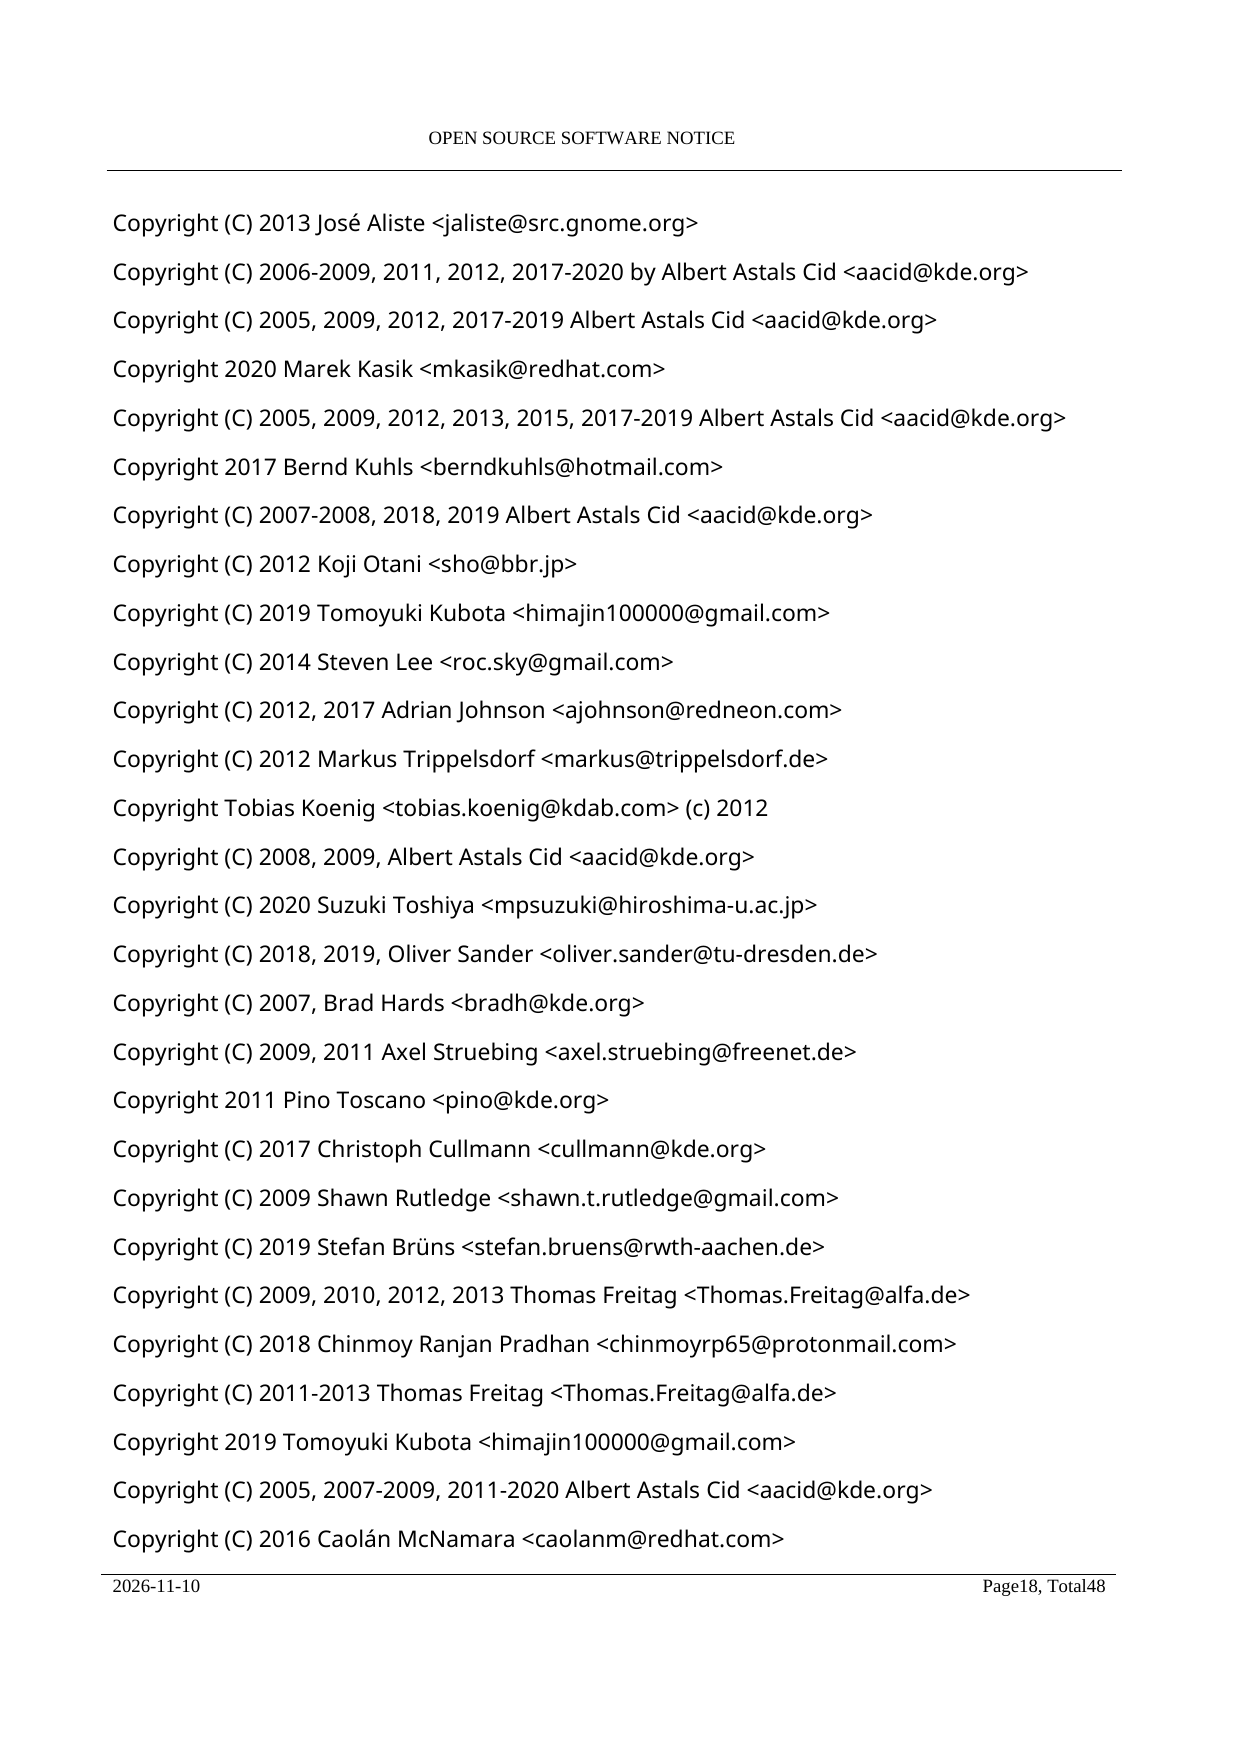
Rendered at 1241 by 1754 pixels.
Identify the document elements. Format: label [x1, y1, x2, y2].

text [112, 206, 1128, 1555]
